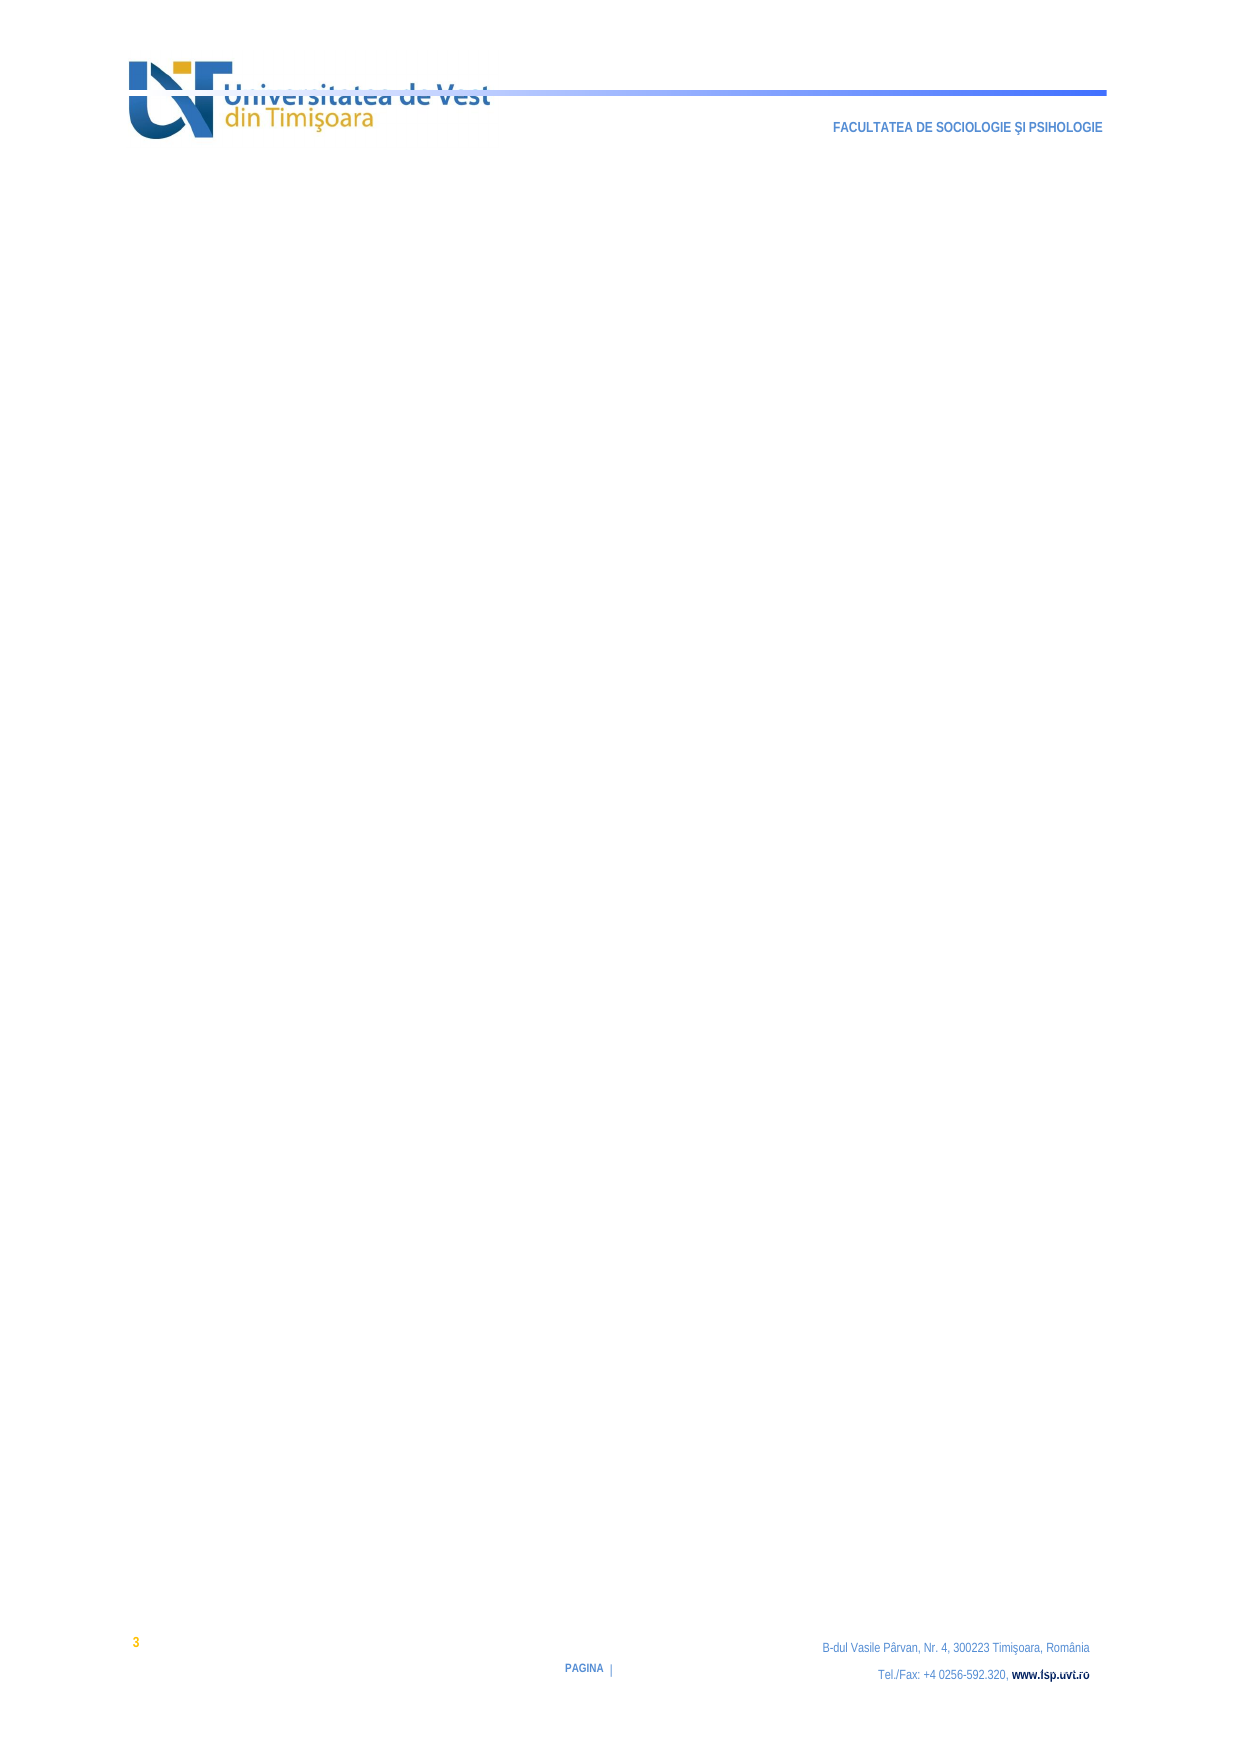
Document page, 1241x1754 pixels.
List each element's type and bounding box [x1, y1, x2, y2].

picture [92, 50, 1107, 148]
